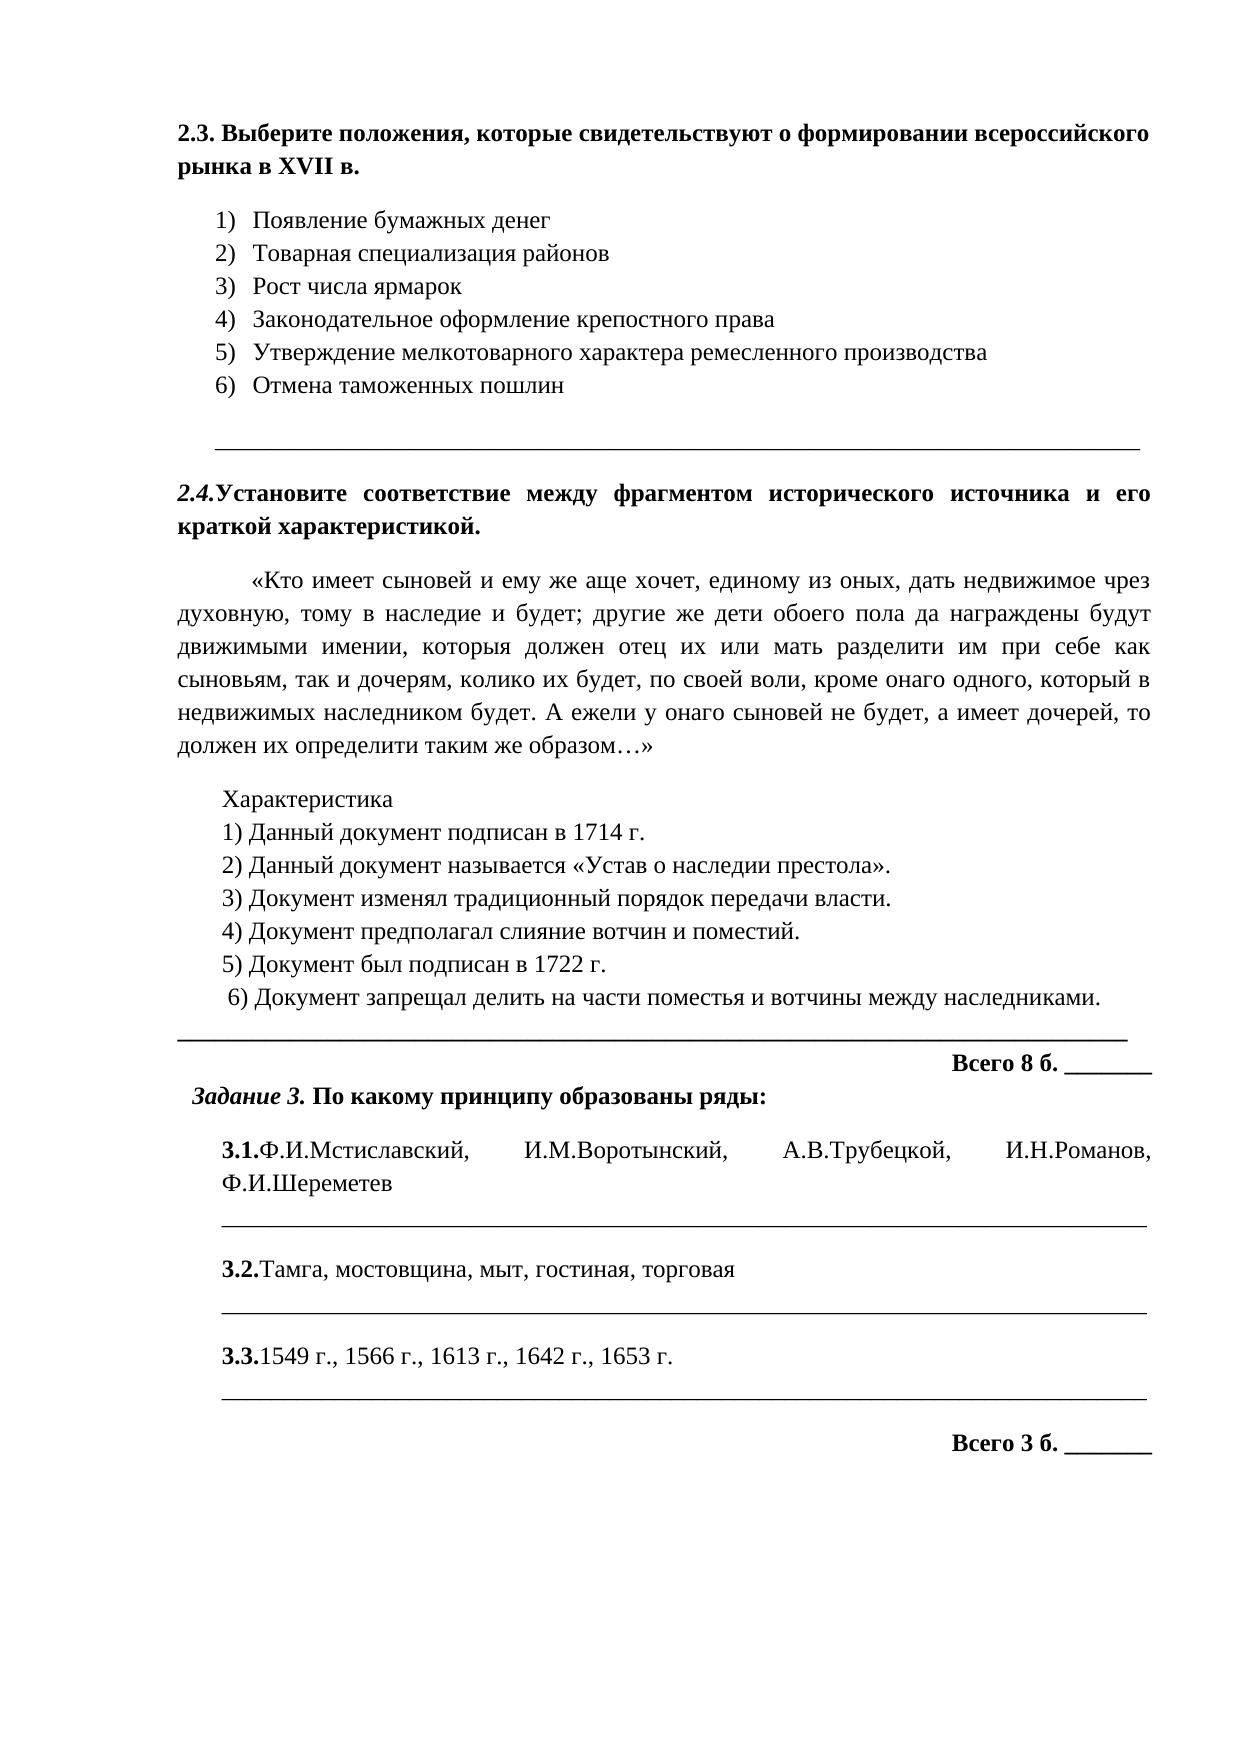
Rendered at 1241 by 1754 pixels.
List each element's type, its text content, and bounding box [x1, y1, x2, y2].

text 3.1.Ф.И.Мстиславский, И.М.Воротынский, А.В.Трубецкой, И.Н.Романов, Ф.И.Шереметев __________________________________________________________________________ [222, 1135, 1152, 1229]
text 3.3.1549 г., 1566 г., 1613 г., 1642 г., 1653 г. __________________________________________________________________________ [222, 1341, 1152, 1403]
list Отмена таможенных пошлин [215, 370, 1152, 399]
text 4) Документ предполагал слияние вотчин и поместий. [177, 916, 1152, 944]
list Всего 3 б. _______ [118, 1428, 1152, 1457]
list Задание 3. По какому принципу образованы ряды: [118, 1081, 1152, 1109]
list Появление бумажных денег [215, 205, 1152, 234]
list Законодательное оформление крепостного права [215, 304, 1152, 333]
text 5) Документ был подписан в 1722 г. [177, 949, 1152, 977]
text 2) Данный документ называется «Устав о наследии престола». [177, 850, 1152, 878]
text __________________________________________________________________________ [215, 424, 1152, 453]
text 1) Данный документ подписан в 1714 г. [177, 817, 1152, 845]
text ____________________________________________________________________________ [177, 1015, 1152, 1043]
text «Кто имеет сыновей и ему же аще хочет, единому из оных, дать недвижимое чрез духовную, тому в наследие и будет; другие же дети обоего пола да награждены будут движимыми имении, которыя должен отец их или мать разделити им при себе как сыновьям, так и дочерям, колико их будет, по своей воли, кроме онаго одного, который в недвижимых наследником будет. А ежели у онаго сыновей не будет, а имеет дочерей, то должен их определити таким же образом…» [177, 565, 1152, 758]
text Всего 8 б. _______ [177, 1048, 1152, 1077]
text 2.3. Выберите положения, которые свидетельствуют о формировании всероссийского рынка в XVII в. [177, 118, 1152, 180]
text 2.4.Установите соответствие между фрагментом исторического источника и его краткой характеристикой. [177, 478, 1152, 539]
list Товарная специализация районов [215, 238, 1152, 267]
list Утверждение мелкотоварного характера ремесленного производства [215, 337, 1152, 366]
list Рост числа ярмарок [215, 271, 1152, 300]
text 3.2.Тамга, мостовщина, мыт, гостиная, торговая __________________________________________________________________________ [222, 1254, 1152, 1316]
text 6) Документ запрещал делить на части поместья и вотчины между наследниками. [177, 982, 1152, 1011]
text 3) Документ изменял традиционный порядок передачи власти. [177, 883, 1152, 911]
text Характеристика [177, 784, 1152, 812]
